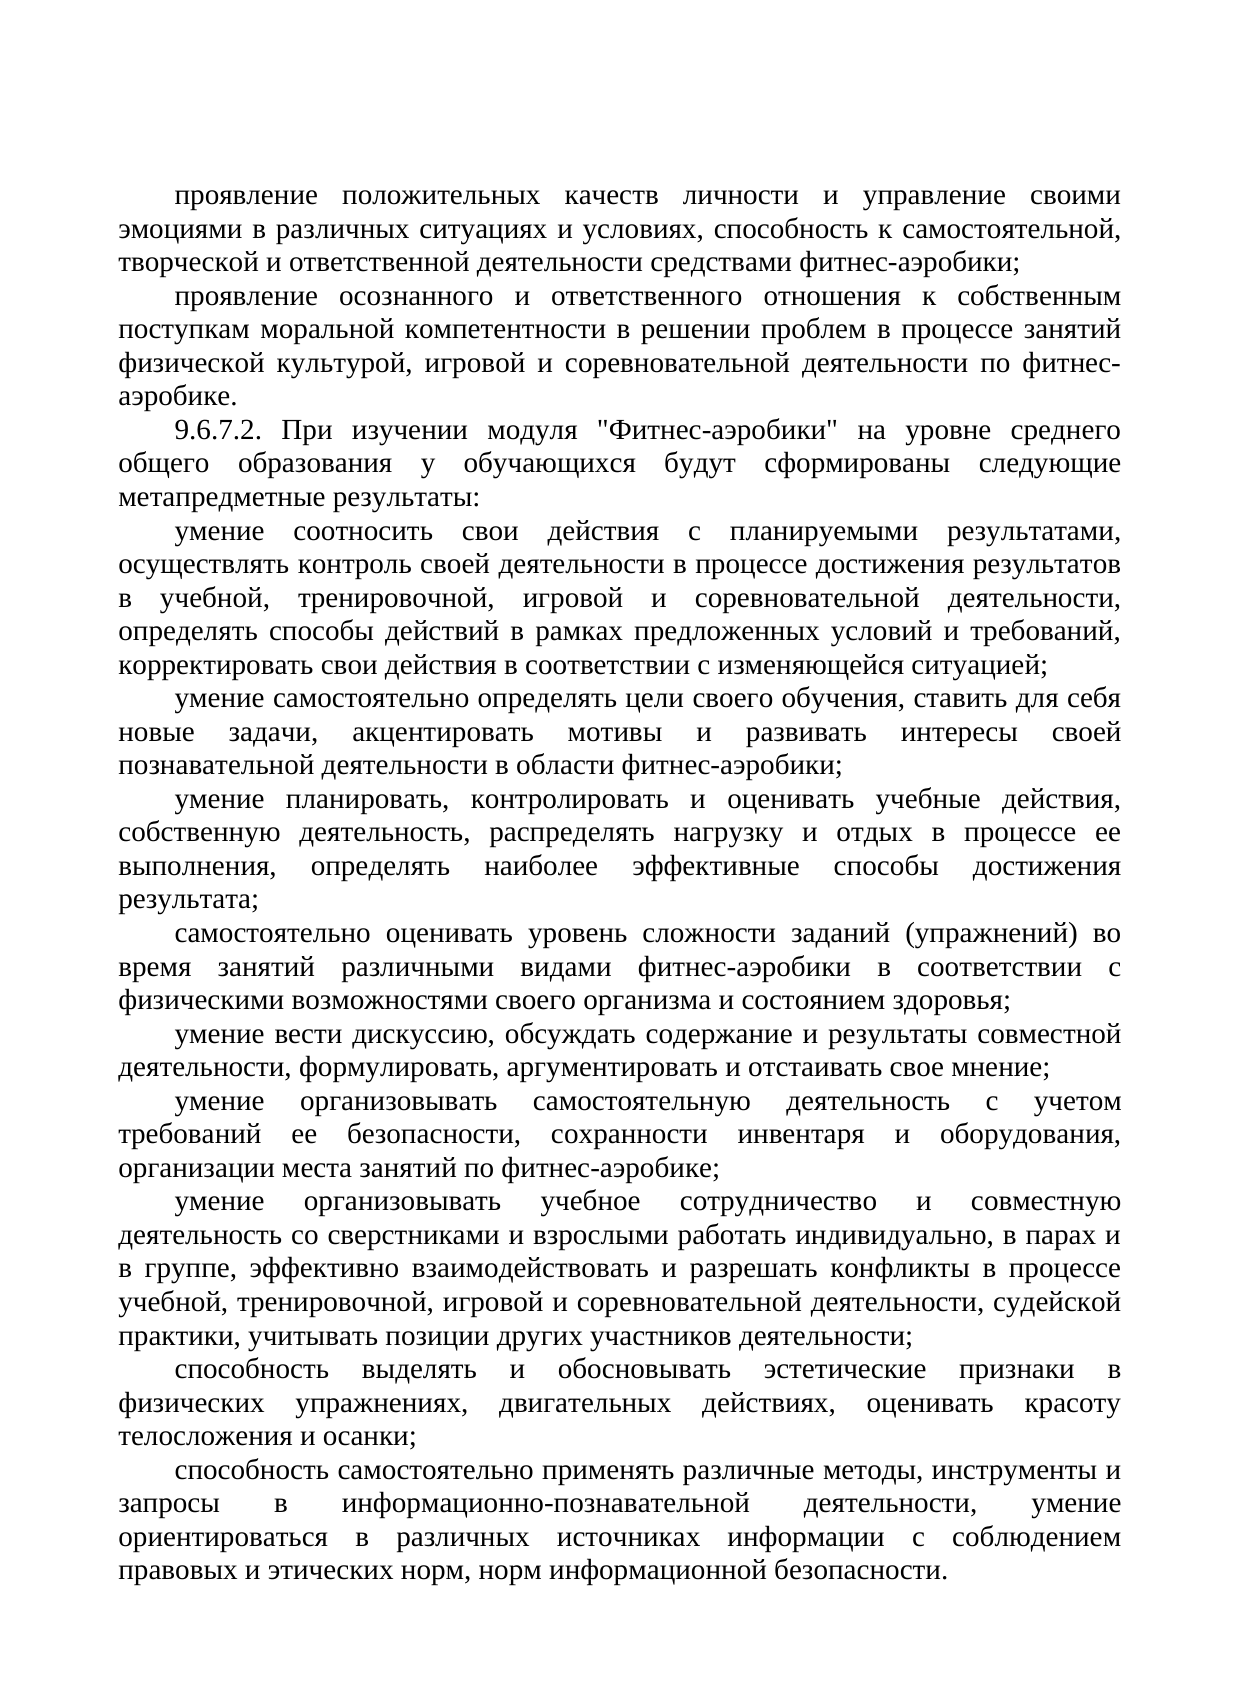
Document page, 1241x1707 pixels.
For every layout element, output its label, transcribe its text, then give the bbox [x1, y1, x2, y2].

text самостоятельно оценивать уровень сложности заданий (упражнений) во время занятий различными видами фитнес-аэробики в соответствии с физическими возможностями своего организма и состоянием здоровья; [118, 915, 1122, 1016]
text умение организовывать учебное сотрудничество и совместную деятельность со сверстниками и взрослыми работать индивидуально, в парах и в группе, эффективно взаимодействовать и разрешать конфликты в процессе учебной, тренировочной, игровой и соревновательной деятельности, судейской практики, учитывать позиции других участников деятельности; [118, 1183, 1122, 1351]
text проявление положительных качеств личности и управление своими эмоциями в различных ситуациях и условиях, способность к самостоятельной, творческой и ответственной деятельности средствами фитнес-аэробики; [118, 177, 1122, 278]
text умение организовывать самостоятельную деятельность с учетом требований ее безопасности, сохранности инвентаря и оборудования, организации места занятий по фитнес-аэробике; [118, 1083, 1122, 1183]
text умение соотносить свои действия с планируемыми результатами, осуществлять контроль своей деятельности в процессе достижения результатов в учебной, тренировочной, игровой и соревновательной деятельности, определять способы действий в рамках предложенных условий и требований, корректировать свои действия в соответствии с изменяющейся ситуацией; [118, 513, 1122, 680]
text умение самостоятельно определять цели своего обучения, ставить для себя новые задачи, акцентировать мотивы и развивать интересы своей познавательной деятельности в области фитнес-аэробики; [118, 680, 1122, 781]
text способность самостоятельно применять различные методы, инструменты и запросы в информационно-познавательной деятельности, умение ориентироваться в различных источниках информации с соблюдением правовых и этических норм, норм информационной безопасности. [118, 1452, 1122, 1586]
text 9.6.7.2. При изучении модуля "Фитнес-аэробики" на уровне среднего общего образования у обучающихся будут сформированы следующие метапредметные результаты: [118, 412, 1122, 513]
text умение вести дискуссию, обсуждать содержание и результаты совместной деятельности, формулировать, аргументировать и отстаивать свое мнение; [118, 1016, 1122, 1083]
text способность выделять и обосновывать эстетические признаки в физических упражнениях, двигательных действиях, оценивать красоту телосложения и осанки; [118, 1351, 1122, 1452]
text проявление осознанного и ответственного отношения к собственным поступкам моральной компетентности в решении проблем в процессе занятий физической культурой, игровой и соревновательной деятельности по фитнес-аэробике. [118, 278, 1122, 412]
text умение планировать, контролировать и оценивать учебные действия, собственную деятельность, распределять нагрузку и отдых в процессе ее выполнения, определять наиболее эффективные способы достижения результата; [118, 781, 1122, 915]
